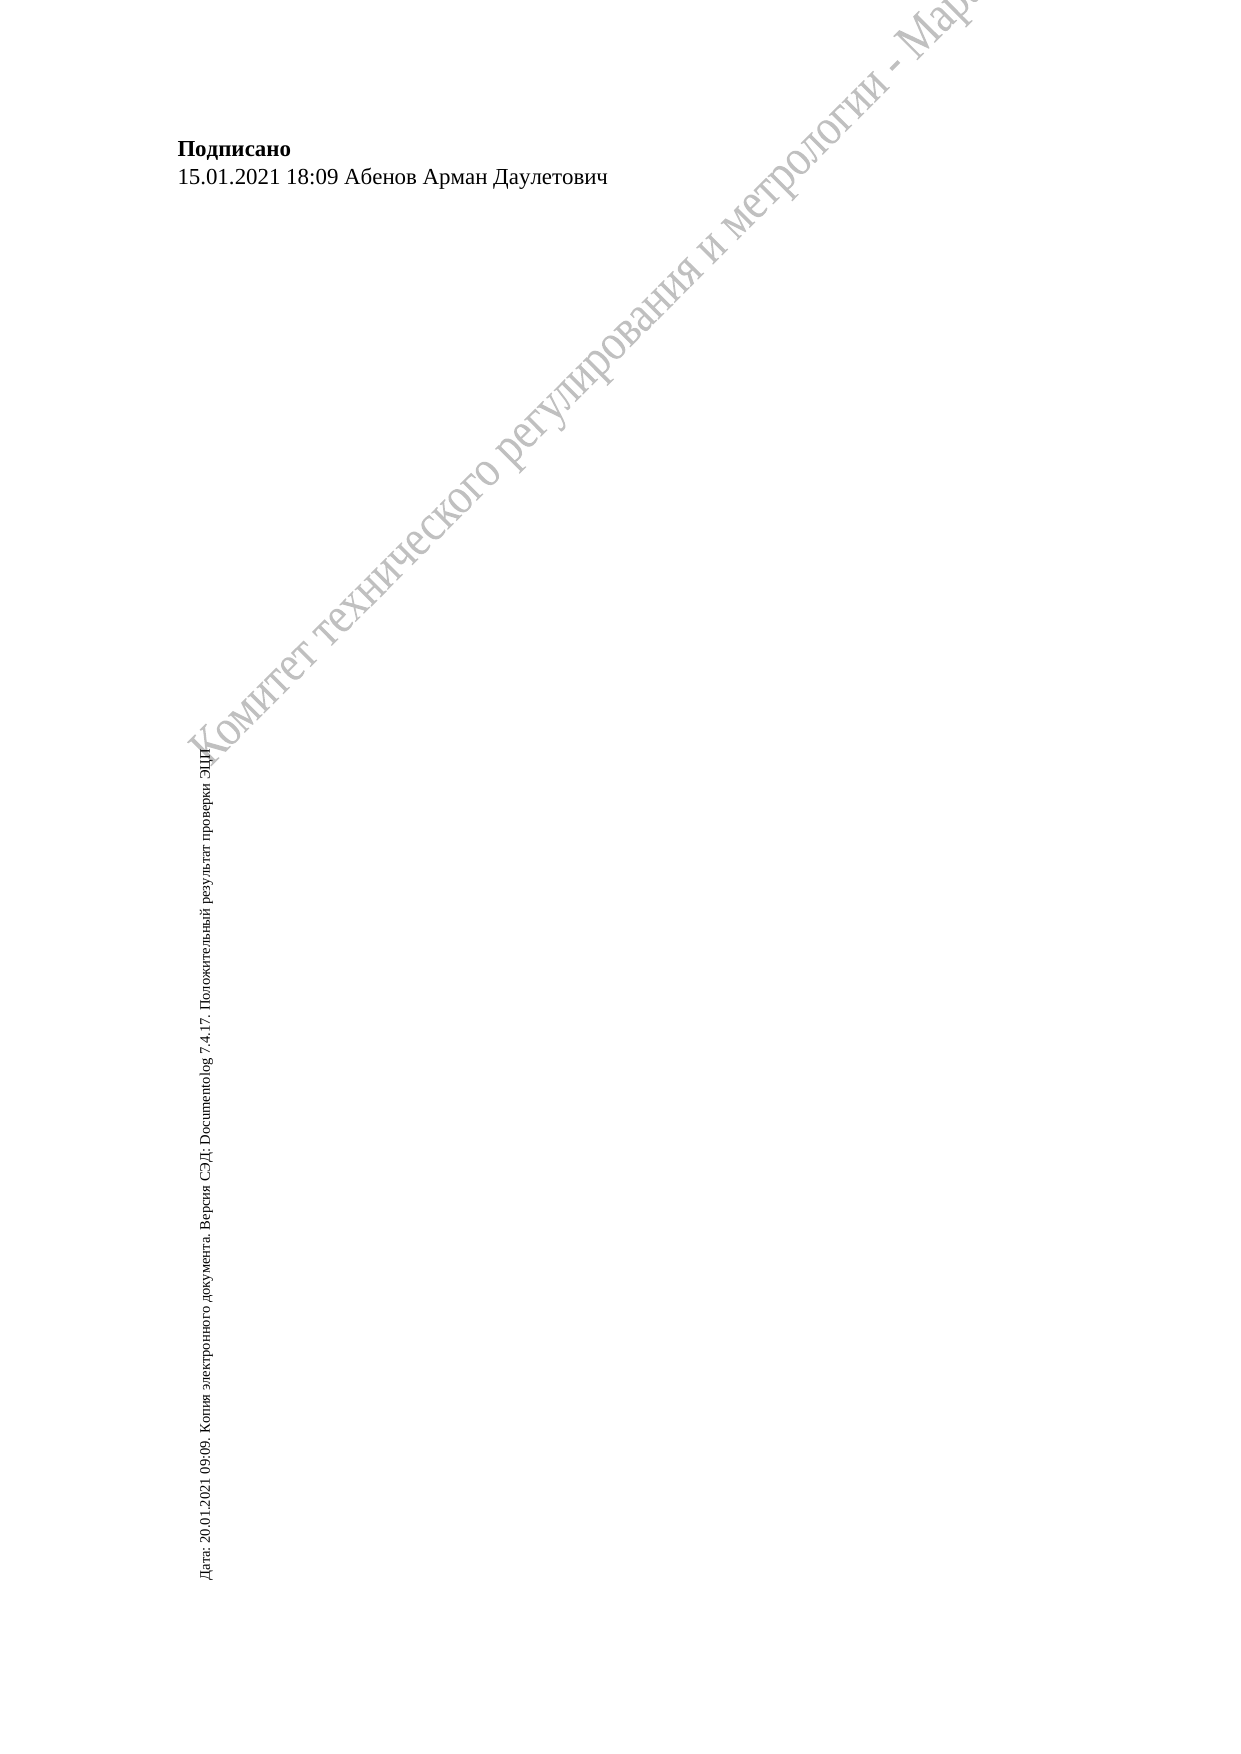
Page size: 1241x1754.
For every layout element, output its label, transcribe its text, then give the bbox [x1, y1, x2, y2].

text 15.01.2021 18:09 Абенов Арман Даулетович [177, 163, 1152, 189]
text Подписано [177, 135, 1152, 161]
